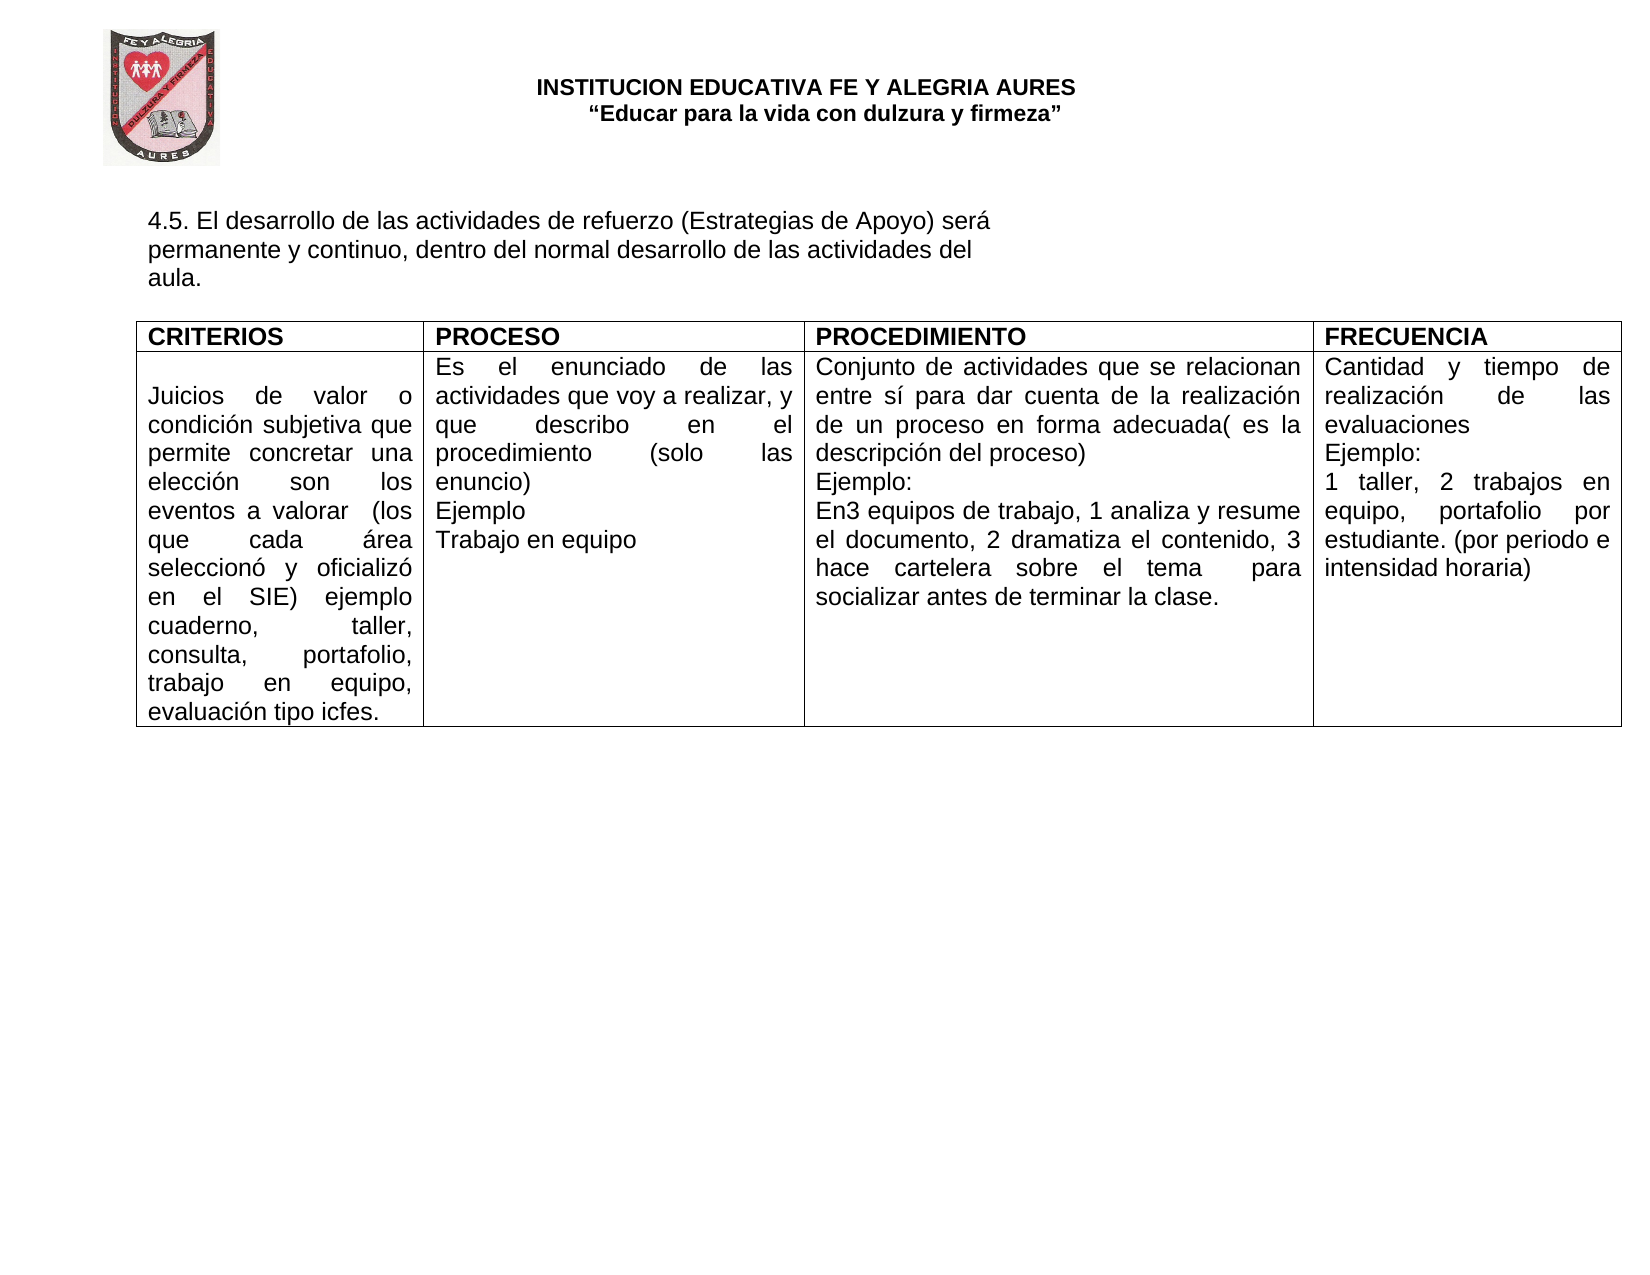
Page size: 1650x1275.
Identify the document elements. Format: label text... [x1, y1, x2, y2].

picture [103, 29, 221, 164]
table_cell Conjunto de actividades que se relacionan entre sí para dar cuenta de la realización de un proceso en forma adecuada( es la descripción del proceso) Ejemplo: En3 equipos de trabajo, 1 analiza y resume el documento, 2 dramatiza el contenido, 3 hace cartelera sobre el tema para socializar antes de terminar la clase. [805, 352, 1313, 726]
table_header FRECUENCIA [1314, 322, 1621, 351]
text 4.5. El desarrollo de las actividades de refuerzo (Estrategias de Apoyo) será [148, 206, 1502, 235]
text permanente y continuo, dentro del normal desarrollo de las actividades del [148, 235, 1502, 263]
table_cell Cantidad y tiempo de realización de las evaluaciones Ejemplo: 1 taller, 2 trabajos en equipo, portafolio por estudiante. (por periodo e intensidad horaria) [1314, 352, 1621, 726]
text aula. [148, 263, 1502, 292]
table_header PROCEDIMIENTO [805, 322, 1313, 351]
table_cell Juicios de valor o condición subjetiva que permite concretar una elección son los eventos a valorar (los que cada área seleccionó y oficializó en el SIE) ejemplo cuaderno, taller, consulta, portafolio, trabajo en equipo, evaluación tipo icfes. [137, 352, 423, 726]
table_header PROCESO [424, 322, 804, 351]
table_cell Es el enunciado de las actividades que voy a realizar, y que describo en el procedimiento (solo las enuncio) Ejemplo Trabajo en equipo [424, 352, 804, 726]
table_header CRITERIOS [137, 322, 423, 351]
